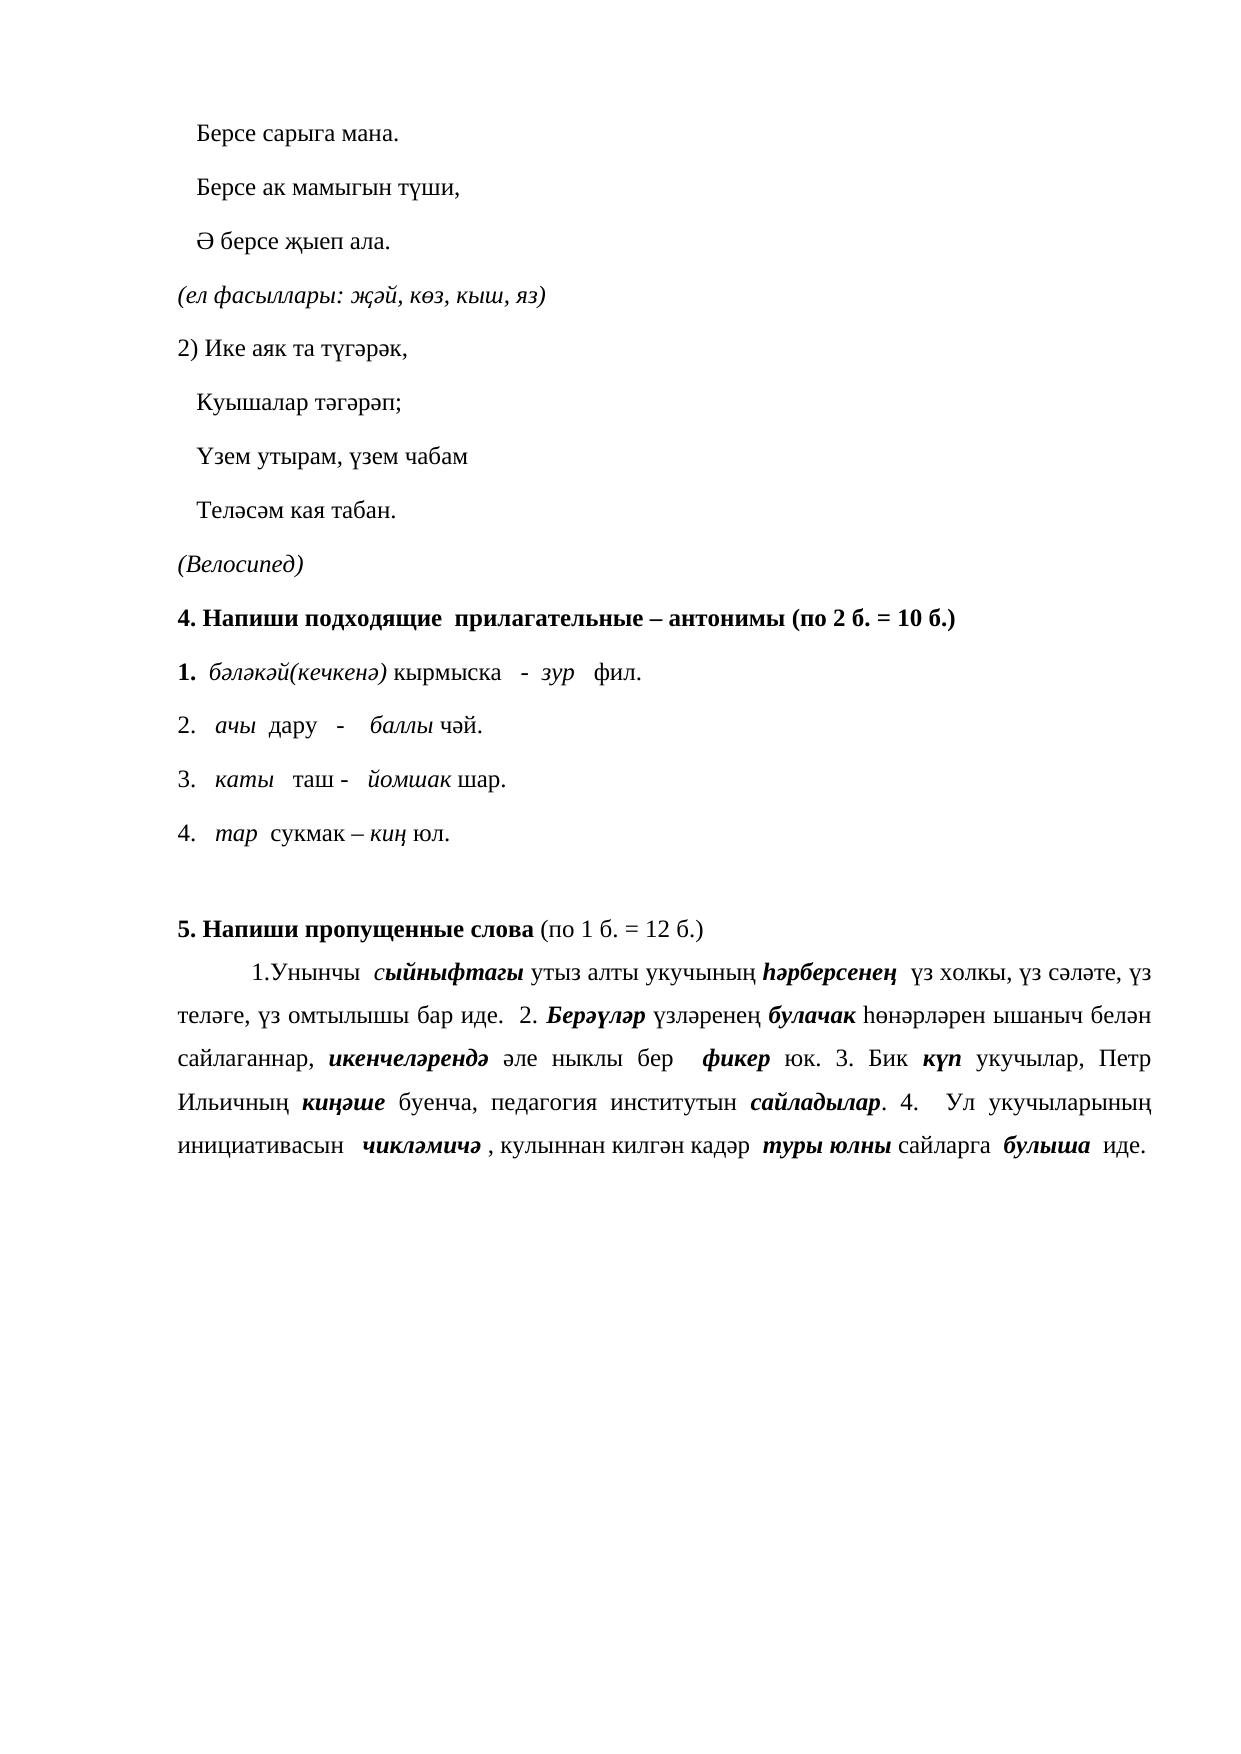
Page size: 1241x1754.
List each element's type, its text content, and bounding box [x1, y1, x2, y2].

text Ә берсе җыеп ала. [177, 226, 1152, 254]
text 1. бәләкәй(кечкенә) кырмыска - зур фил. [177, 657, 1152, 685]
text Теләсәм кая табан. [177, 495, 1152, 524]
text 1.Унынчы сыйныфтагы утыз алты укучының һәрберсенең үз холкы, үз сәләте, үз теләге, үз омтылышы бар иде. 2. Берәүләр үзләренең булачак һөнәрләрен ышаныч белән сайлаганнар, икенчеләрендә әле ныклы бер фикер юк. 3. Бик күп укучылар, Петр Ильичның киңәше буенча, педагогия институтын сайладылар. 4. Ул укучыларының инициативасын чикләмичә , кулыннан килгән кадәр туры юлны сайларга булыша иде. [177, 957, 1152, 1158]
text (ел фасыллары: җәй, көз, кыш, яз) [177, 280, 1152, 308]
text Куышалар тәгәрәп; [177, 387, 1152, 416]
text 3. каты таш - йомшак шар. [177, 764, 1152, 793]
text Үзем утырам, үзем чабам [177, 441, 1152, 470]
text 4. Напиши подходящие прилагательные – антонимы (по 2 б. = 10 б.) [177, 603, 1152, 632]
text Берсе ак мамыгын түши, [177, 172, 1152, 201]
text 2) Ике аяк та түгәрәк, [177, 333, 1152, 362]
text 5. Напиши пропущенные слова (по 1 б. = 12 б.) [177, 914, 1152, 943]
text (Велосипед) [177, 549, 1152, 578]
text Берсе сарыга мана. [177, 118, 1152, 147]
text 2. ачы дару - баллы чәй. [177, 711, 1152, 739]
text 4. тар сукмак – киң юл. [177, 818, 1152, 847]
